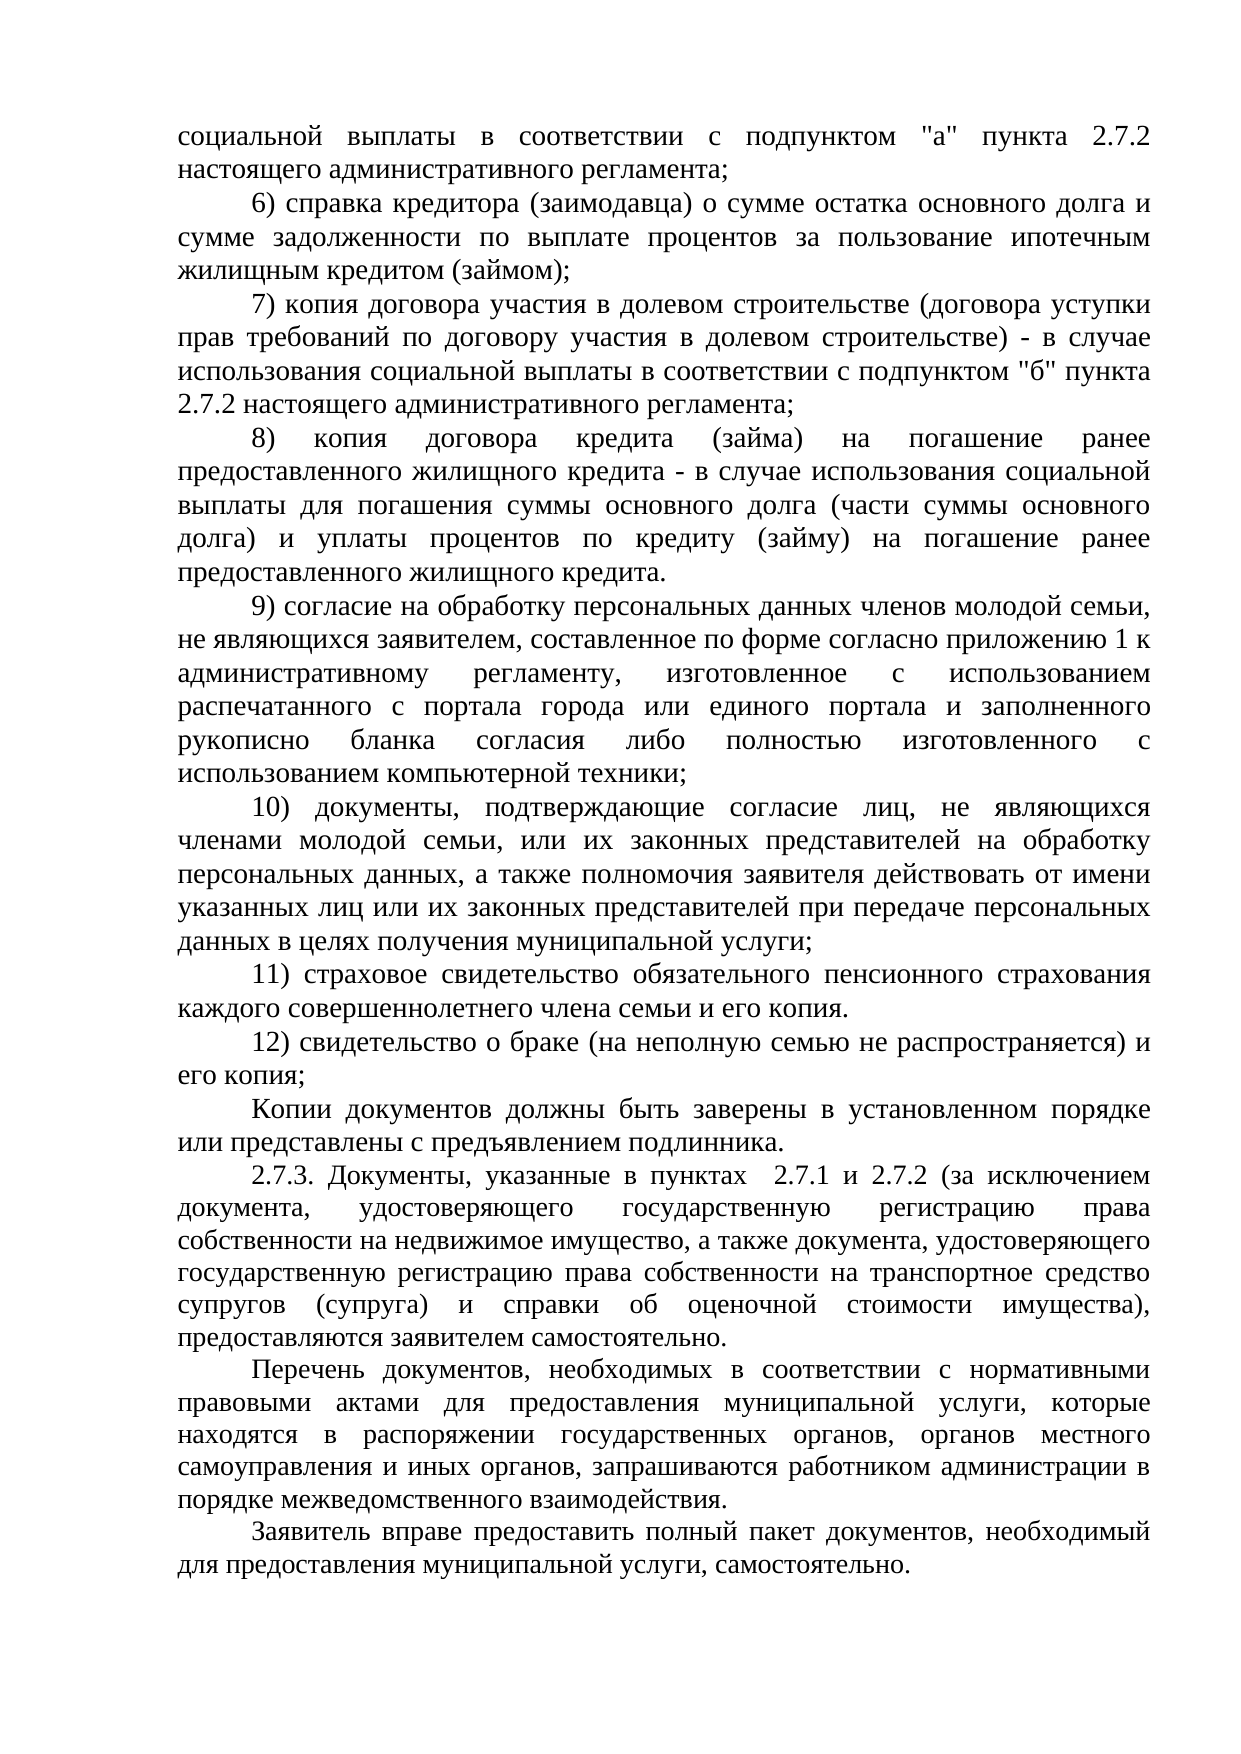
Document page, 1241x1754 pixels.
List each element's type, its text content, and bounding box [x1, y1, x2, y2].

text Заявитель вправе предоставить полный пакет документов, необходимый для предоставления муниципальной услуги, самостоятельно. [177, 1514, 1152, 1579]
text 12) свидетельство о браке (на неполную семью не распространяется) и его копия; [177, 1024, 1152, 1091]
text 11) страховое свидетельство обязательного пенсионного страхования каждого совершеннолетнего члена семьи и его копия. [177, 957, 1152, 1024]
text 9) согласие на обработку персональных данных членов молодой семьи, не являющихся заявителем, составленное по форме согласно приложению 1 к административному регламенту, изготовленное с использованием распечатанного с портала города или единого портала и заполненного рукописно бланка согласия либо полностью изготовленного с использованием компьютерной техники; [177, 588, 1152, 789]
text 6) справка кредитора (заимодавца) о сумме остатка основного долга и сумме задолженности по выплате процентов за пользование ипотечным жилищным кредитом (займом); [177, 185, 1152, 286]
text 7) копия договора участия в долевом строительстве (договора уступки прав требований по договору участия в долевом строительстве) - в случае использования социальной выплаты в соответствии с подпунктом "б" пункта 2.7.2 настоящего административного регламента; [177, 286, 1152, 420]
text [177, 118, 1152, 185]
text Копии документов должны быть заверены в установленном порядке или представлены с предъявлением подлинника. [177, 1091, 1152, 1158]
text 2.7.3. Документы, указанные в пунктах 2.7.1 и 2.7.2 (за исключением документа, удостоверяющего государственную регистрацию права собственности на недвижимое имущество, а также документа, удостоверяющего государственную регистрацию права собственности на транспортное средство супругов (супруга) и справки об оценочной стоимости имущества), предоставляются заявителем самостоятельно. [177, 1158, 1152, 1352]
text 8) копия договора кредита (займа) на погашение ранее предоставленного жилищного кредита - в случае использования социальной выплаты для погашения суммы основного долга (части суммы основного долга) и уплаты процентов по кредиту (займу) на погашение ранее предоставленного жилищного кредита. [177, 420, 1152, 588]
text 10) документы, подтверждающие согласие лиц, не являющихся членами молодой семьи, или их законных представителей на обработку персональных данных, а также полномочия заявителя действовать от имени указанных лиц или их законных представителей при передаче персональных данных в целях получения муниципальной услуги; [177, 789, 1152, 957]
text Перечень документов, необходимых в соответствии с нормативными правовыми актами для предоставления муниципальной услуги, которые находятся в распоряжении государственных органов, органов местного самоуправления и иных органов, запрашиваются работником администрации в порядке межведомственного взаимодействия. [177, 1352, 1152, 1514]
